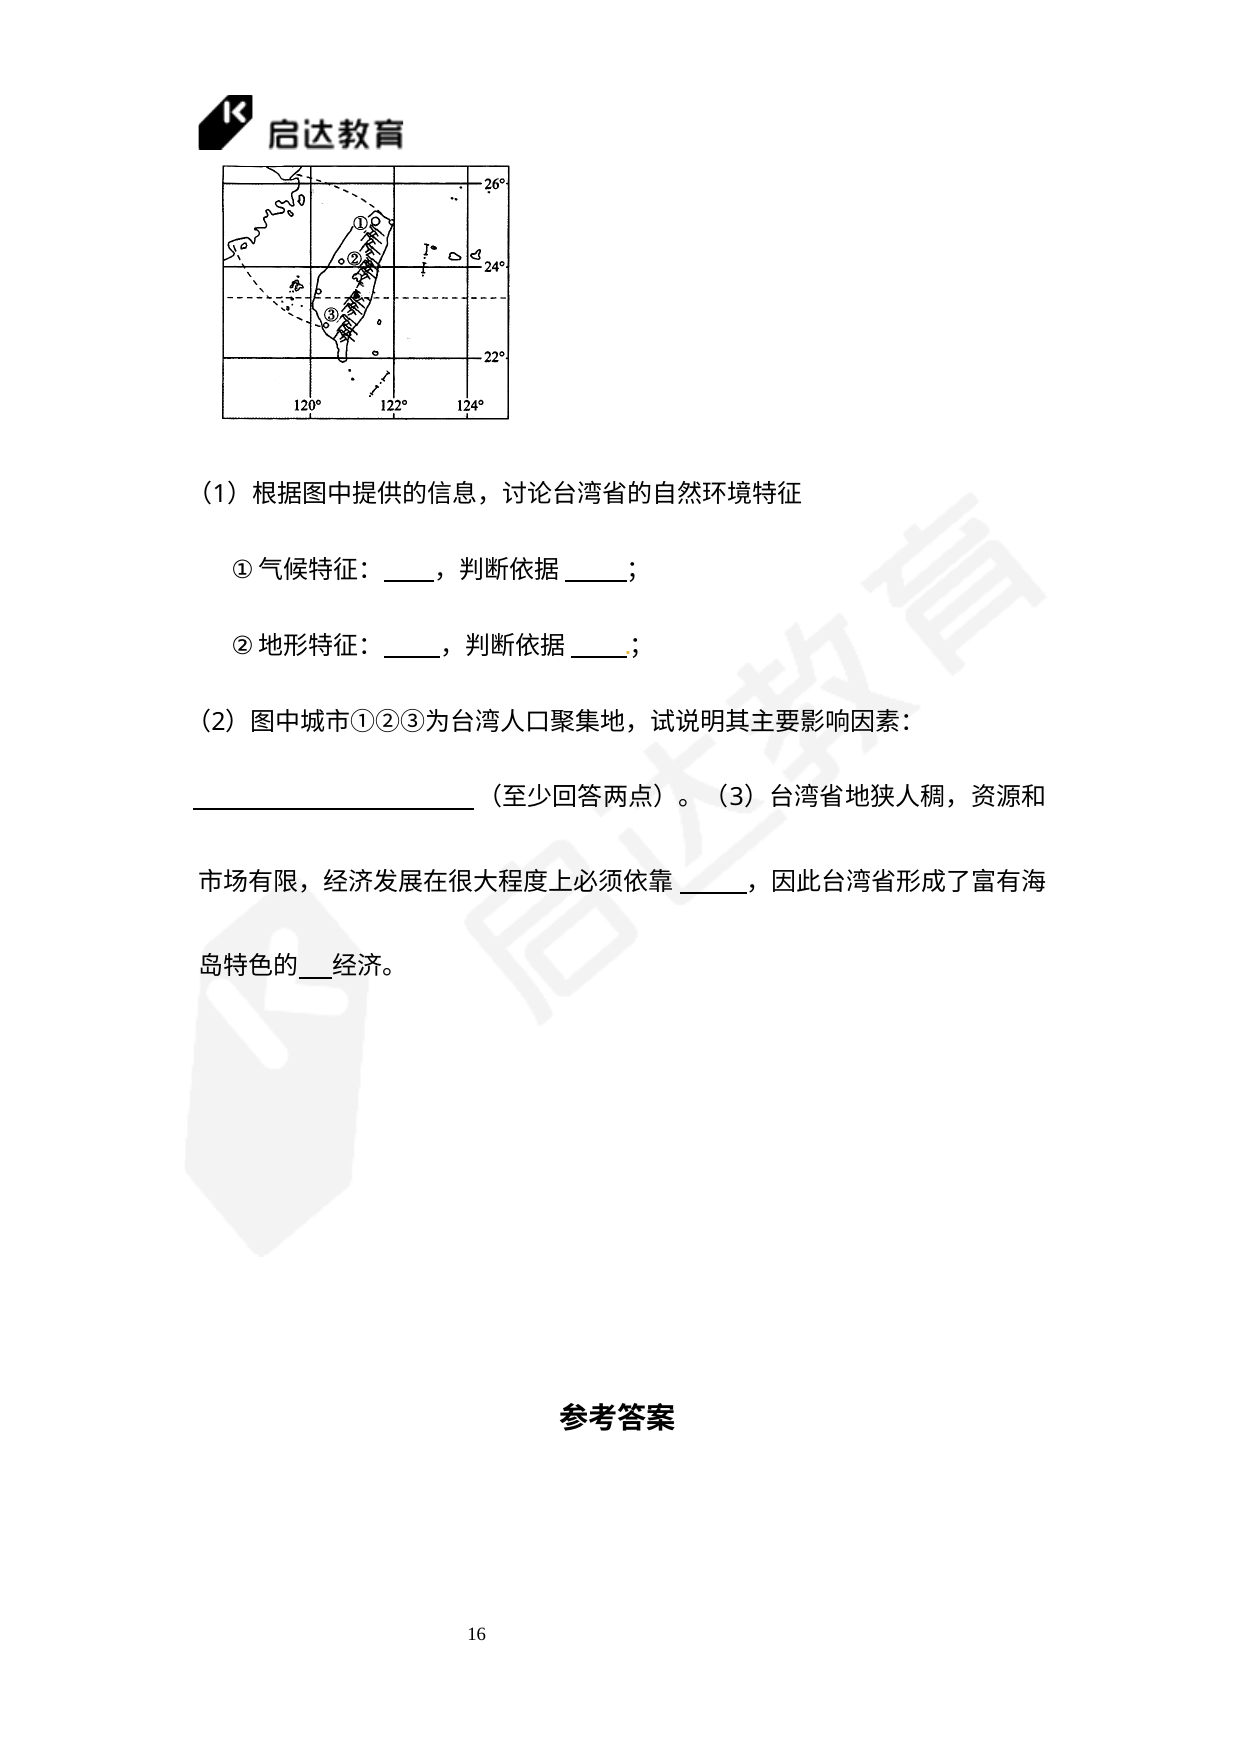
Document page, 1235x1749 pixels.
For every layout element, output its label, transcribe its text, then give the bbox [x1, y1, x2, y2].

picture [198, 95, 404, 150]
text ①气候特征： ，判断依据 ； [231, 535, 1047, 600]
text ②地形特征： ，判断依据 ； [231, 611, 1047, 676]
text （2）图中城市①②③为台湾人口聚集地，试说明其主要影响因素： [186, 687, 1047, 752]
text （至少回答两点）。（3）台湾省地狭人稠，资源和市场有限，经济发展在很大程度上必须依靠 ，因此台湾省形成了富有海岛特色的 经济。 [186, 762, 1047, 996]
text （1）根据图中提供的信息，讨论台湾省的自然环境特征 [187, 459, 1047, 524]
text 参考答案 [187, 1383, 1047, 1448]
picture [187, 159, 518, 423]
